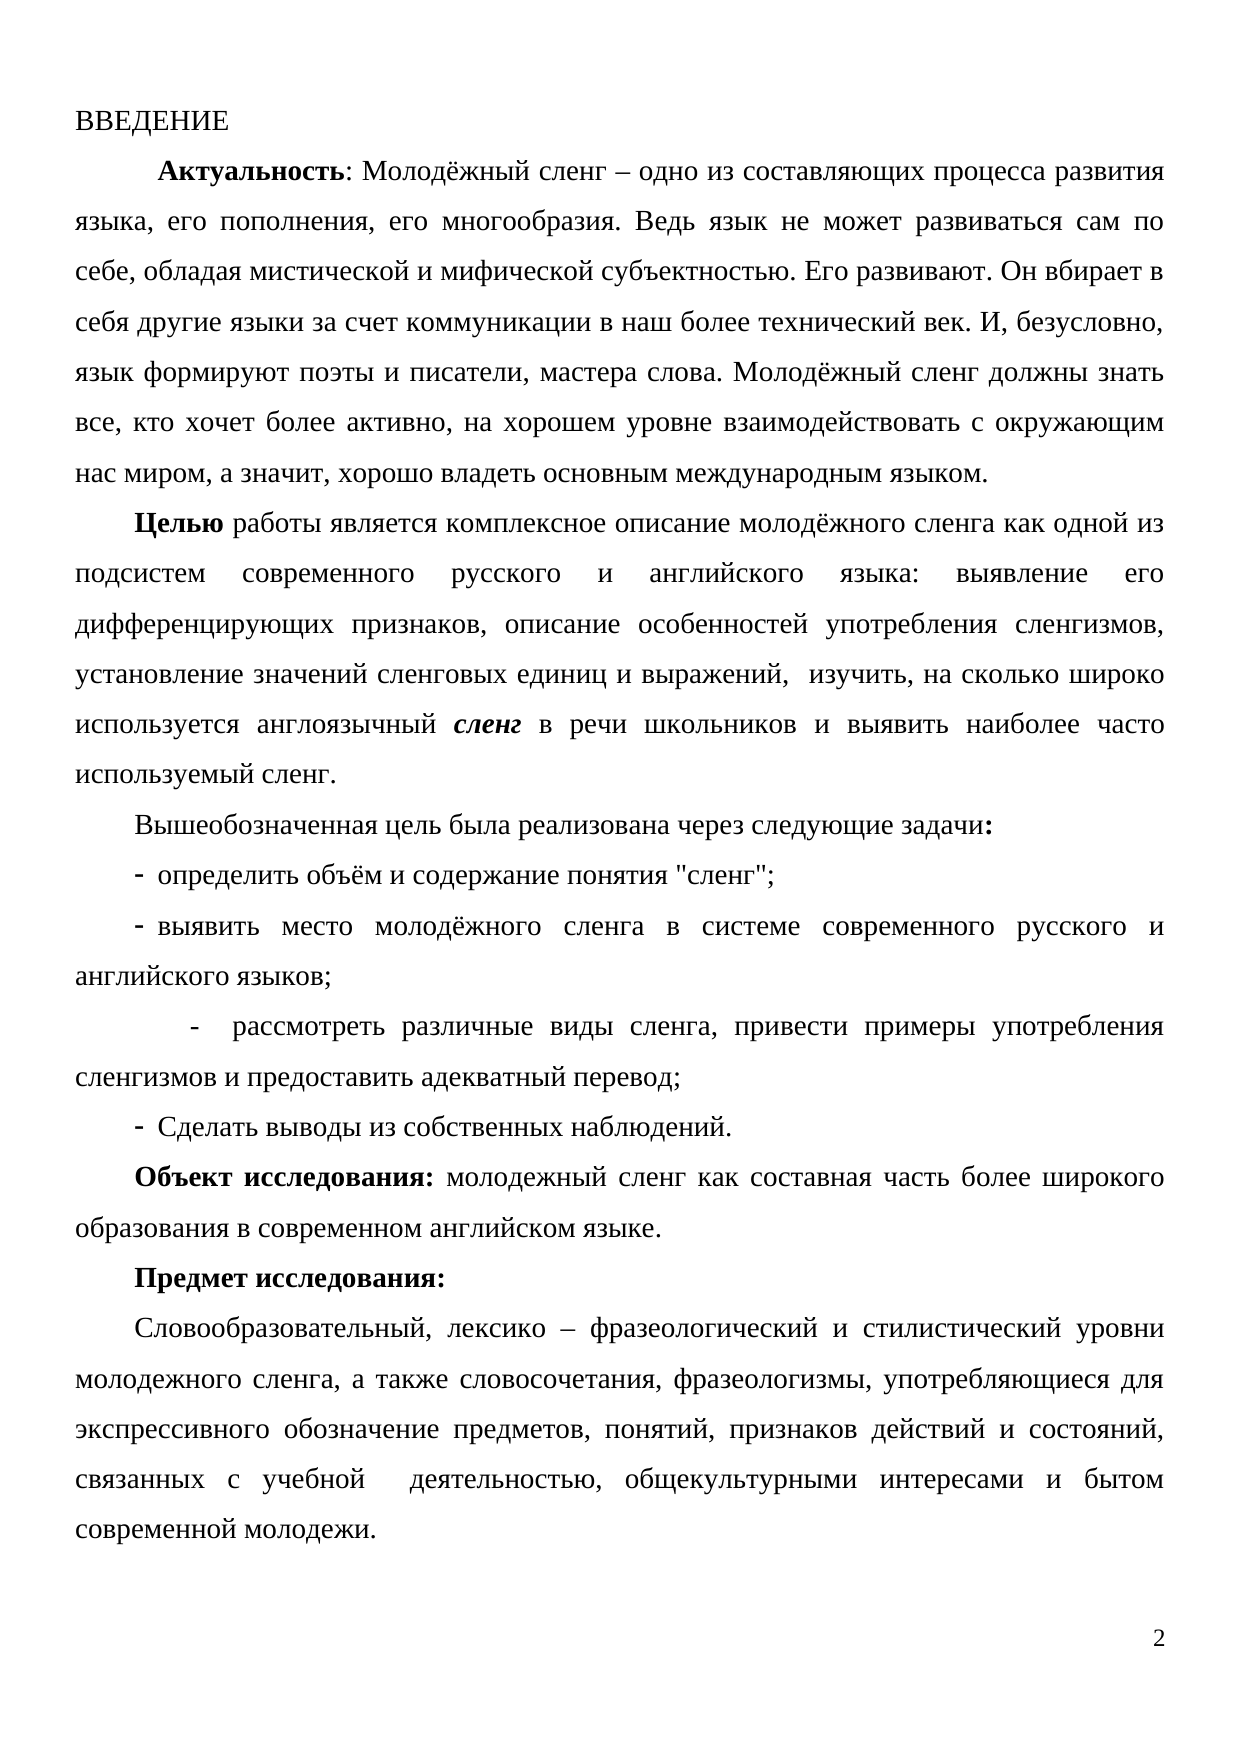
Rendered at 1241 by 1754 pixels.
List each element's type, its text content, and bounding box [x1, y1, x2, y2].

text - рассмотреть различные виды сленга, привести примеры употребления сленгизмов и предоставить адекватный перевод; [75, 1008, 1165, 1092]
text Вышеобозначенная цель была реализована через следующие задачи: [75, 807, 1165, 841]
list Сделать выводы из собственных наблюдений. [75, 1109, 1165, 1143]
text Актуальность: Молодёжный сленг – одно из составляющих процесса развития языка, его пополнения, его многообразия. Ведь язык не может развиваться сам по себе, обладая мистической и мифической субъектностью. Его развивают. Он вбирает в себя другие языки за счет коммуникации в наш более технический век. И, безусловно, язык формируют поэты и писатели, мастера слова. Молодёжный сленг должны знать все, кто хочет более активно, на хорошем уровне взаимодействовать с окружающим нас миром, а значит, хорошо владеть основным международным языком. [75, 153, 1165, 488]
list определить объём и содержание понятия "сленг"; [75, 857, 1165, 891]
text Предмет исследования: [75, 1260, 1165, 1294]
subtitle ВВЕДЕНИЕ [75, 103, 1165, 136]
list выявить место молодёжного сленга в системе современного русского и английского языков; [75, 908, 1165, 992]
text Целью работы является комплексное описание молодёжного сленга как одной из подсистем современного русского и английского языка: выявление его дифференцирующих признаков, описание особенностей употребления сленгизмов, установление значений сленговых единиц и выражений, изучить, на сколько широко используется англоязычный сленг в речи школьников и выявить наиболее часто используемый сленг. [75, 505, 1165, 790]
text Объект исследования: молодежный сленг как составная часть более широкого образования в современном английском языке. [75, 1159, 1165, 1243]
text Словообразовательный, лексико – фразеологический и стилистический уровни молодежного сленга, а также словосочетания, фразеологизмы, употребляющиеся для экспрессивного обозначение предметов, понятий, признаков действий и состояний, связанных с учебной деятельностью, общекультурными интересами и бытом современной молодежи. [75, 1310, 1165, 1545]
